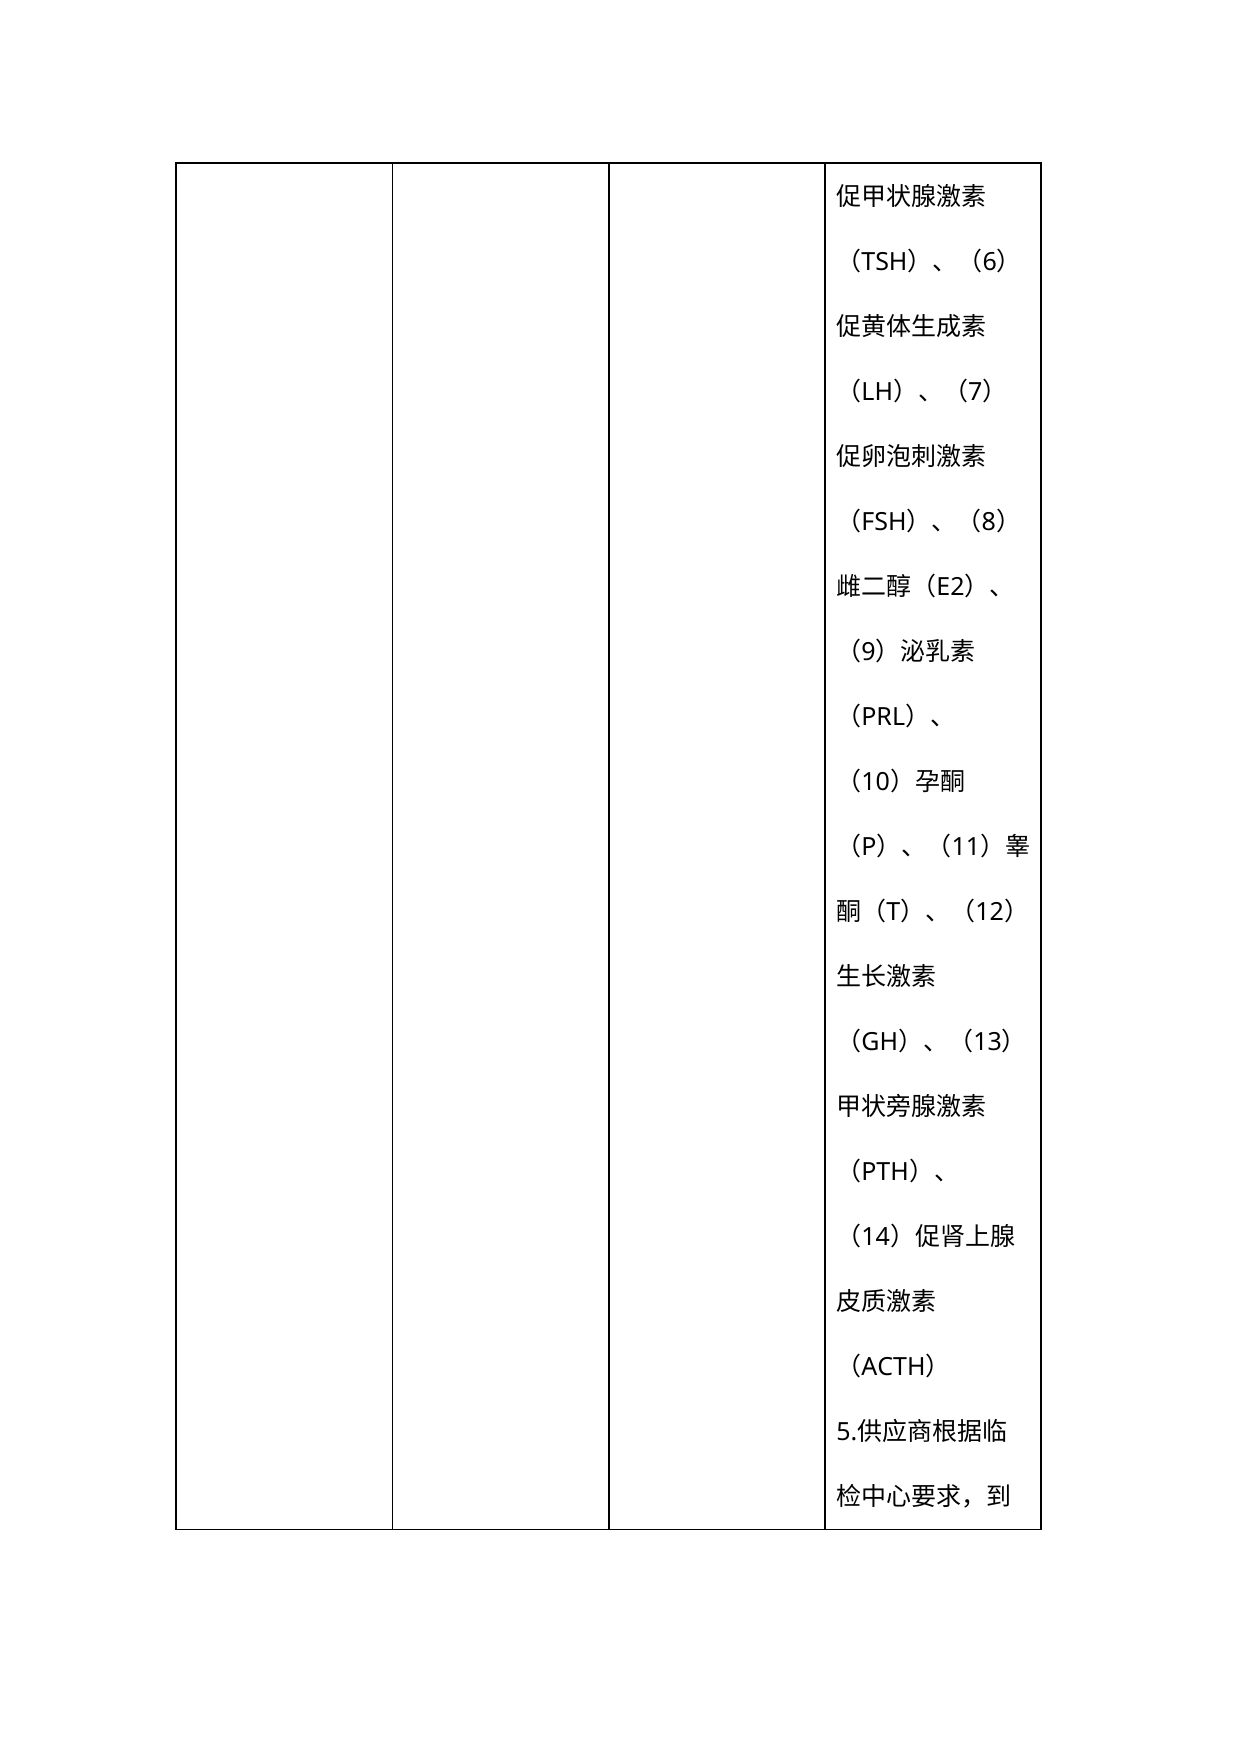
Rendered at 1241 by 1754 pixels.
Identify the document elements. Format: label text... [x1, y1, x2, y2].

table_cell 2 [393, 164, 608, 1528]
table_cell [826, 164, 1040, 1528]
table_cell [610, 164, 824, 1528]
table_cell [177, 164, 392, 1528]
